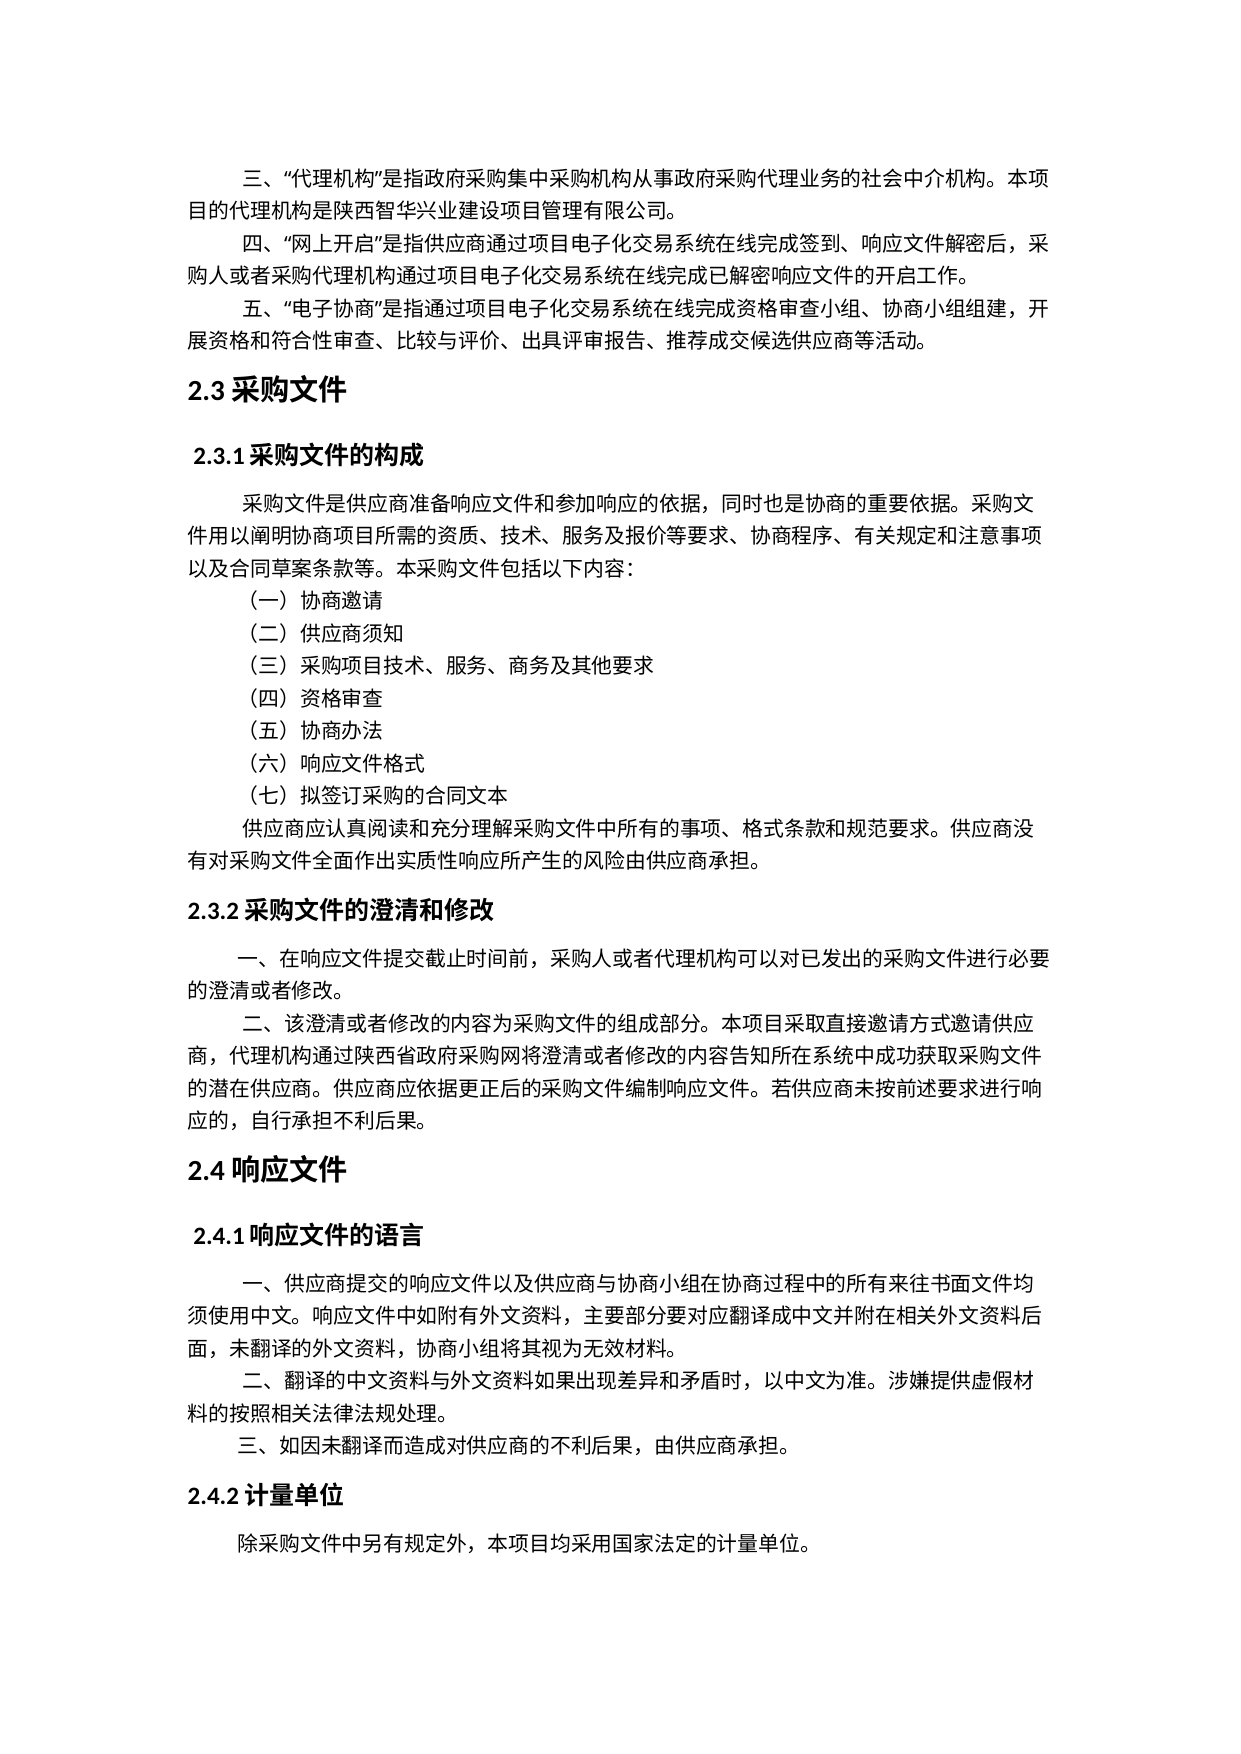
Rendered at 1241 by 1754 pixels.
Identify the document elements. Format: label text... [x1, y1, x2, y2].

text 2.4.2计量单位 [187, 1462, 1053, 1527]
text 2.3.1采购文件的构成 [187, 422, 1053, 487]
text 四、“网上开启”是指供应商通过项目电子化交易系统在线完成签到、响应文件解密后，采购人或者采购代理机构通过项目电子化交易系统在线完成已解密响应文件的开启工作。 [187, 227, 1053, 292]
text （五）协商办法 [187, 714, 1053, 747]
text 除采购文件中另有规定外，本项目均采用国家法定的计量单位。 [187, 1527, 1053, 1559]
text 五、“电子协商”是指通过项目电子化交易系统在线完成资格审查小组、协商小组组建，开展资格和符合性审查、比较与评价、出具评审报告、推荐成交候选供应商等活动。 [187, 292, 1053, 357]
text （三）采购项目技术、服务、商务及其他要求 [187, 649, 1053, 682]
text 一、在响应文件提交截止时间前，采购人或者代理机构可以对已发出的采购文件进行必要的澄清或者修改。 [187, 942, 1053, 1007]
text （七）拟签订采购的合同文本 [187, 779, 1053, 812]
text 2.4.1响应文件的语言 [187, 1202, 1053, 1267]
text 二、翻译的中文资料与外文资料如果出现差异和矛盾时，以中文为准。涉嫌提供虚假材料的按照相关法律法规处理。 [187, 1364, 1053, 1429]
text 三、如因未翻译而造成对供应商的不利后果，由供应商承担。 [187, 1429, 1053, 1462]
text 2.4响应文件 [187, 1137, 1053, 1202]
text 供应商应认真阅读和充分理解采购文件中所有的事项、格式条款和规范要求。供应商没有对采购文件全面作出实质性响应所产生的风险由供应商承担。 [187, 812, 1053, 877]
text （二）供应商须知 [187, 617, 1053, 649]
text （一）协商邀请 [187, 584, 1053, 617]
text 三、“代理机构”是指政府采购集中采购机构从事政府采购代理业务的社会中介机构。本项目的代理机构是陕西智华兴业建设项目管理有限公司。 [187, 162, 1053, 227]
text 采购文件是供应商准备响应文件和参加响应的依据，同时也是协商的重要依据。采购文件用以阐明协商项目所需的资质、技术、服务及报价等要求、协商程序、有关规定和注意事项以及合同草案条款等。本采购文件包括以下内容： [187, 487, 1053, 584]
text 2.3.2采购文件的澄清和修改 [187, 877, 1053, 942]
text （六）响应文件格式 [187, 747, 1053, 779]
text 一、供应商提交的响应文件以及供应商与协商小组在协商过程中的所有来往书面文件均须使用中文。响应文件中如附有外文资料，主要部分要对应翻译成中文并附在相关外文资料后面，未翻译的外文资料，协商小组将其视为无效材料。 [187, 1267, 1053, 1364]
text （四）资格审查 [187, 682, 1053, 714]
text 二、该澄清或者修改的内容为采购文件的组成部分。本项目采取直接邀请方式邀请供应商，代理机构通过陕西省政府采购网将澄清或者修改的内容告知所在系统中成功获取采购文件的潜在供应商。供应商应依据更正后的采购文件编制响应文件。若供应商未按前述要求进行响应的，自行承担不利后果。 [187, 1007, 1053, 1137]
text 2.3采购文件 [187, 357, 1053, 422]
